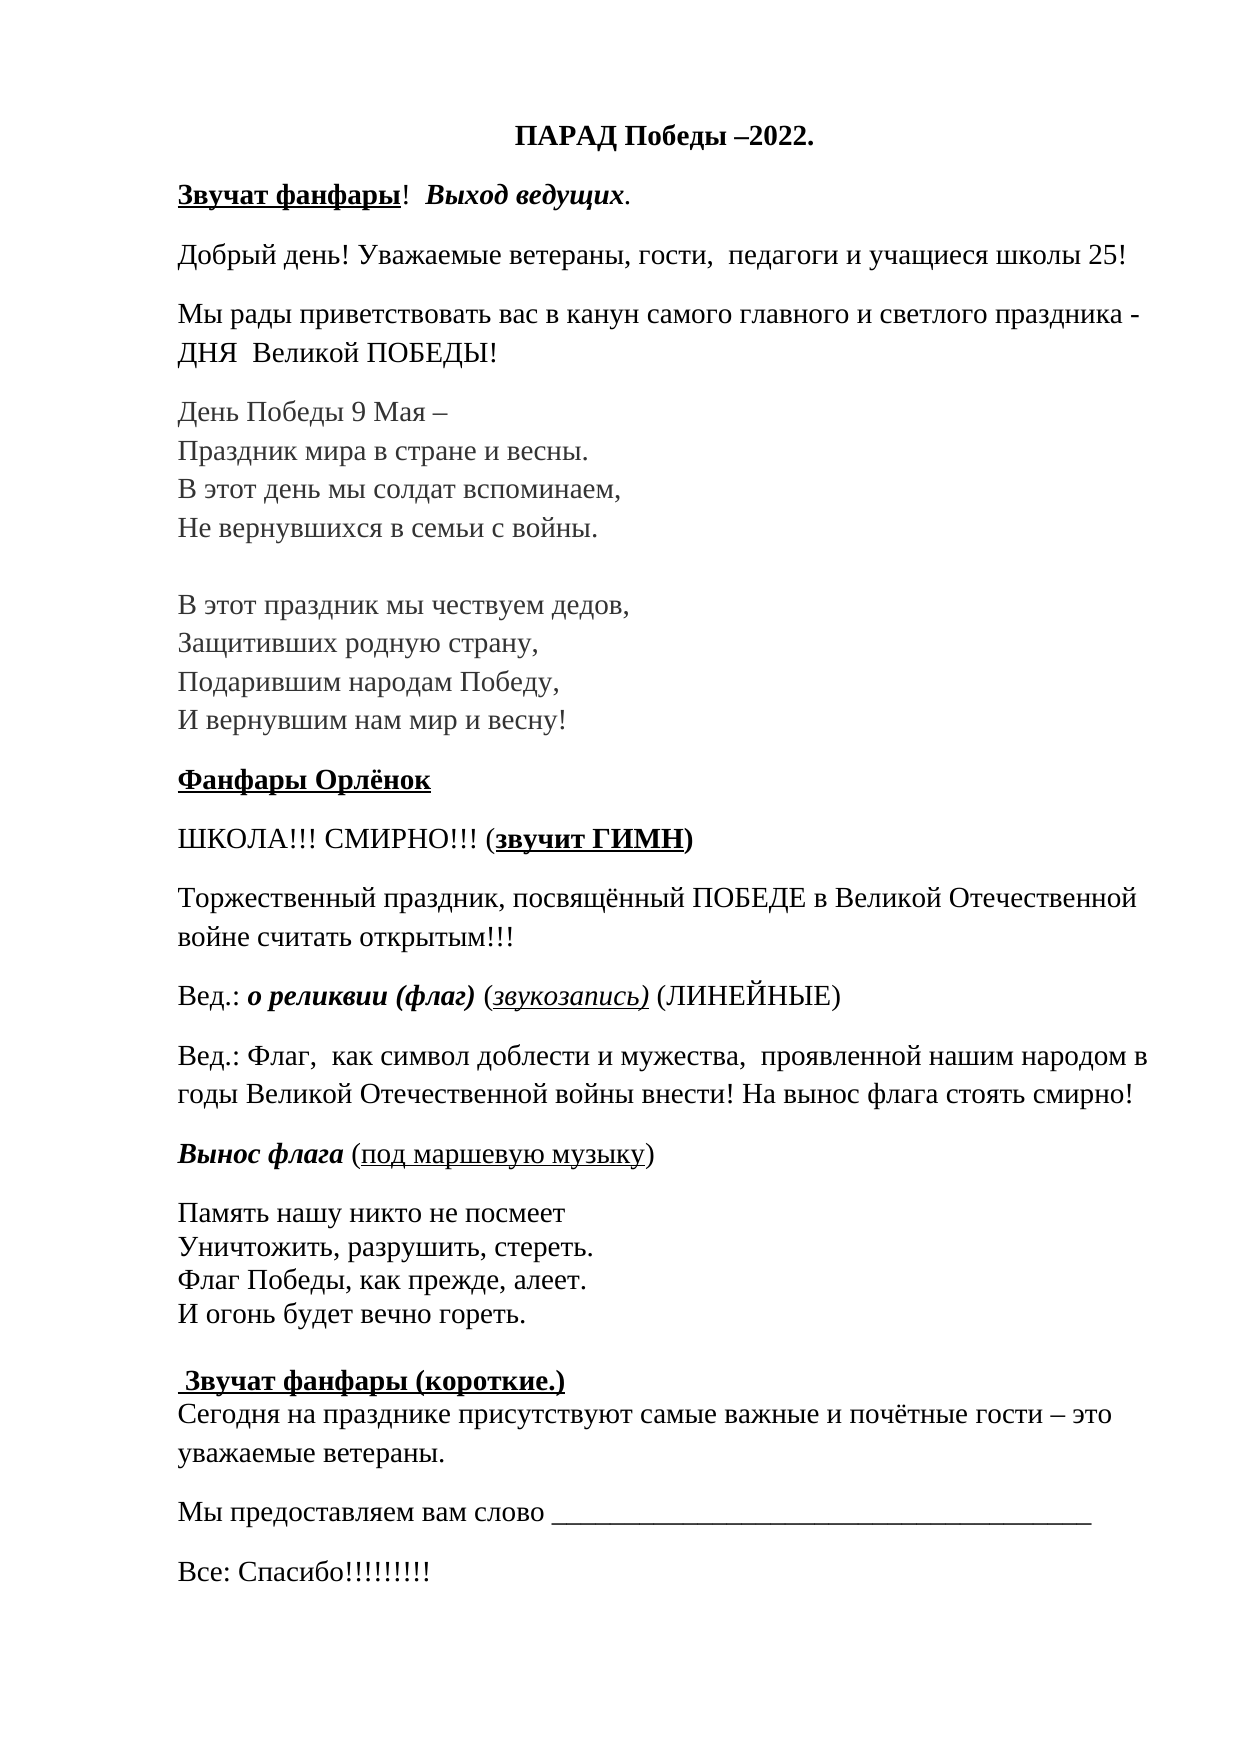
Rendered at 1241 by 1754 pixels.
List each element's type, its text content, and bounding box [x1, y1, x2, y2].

text Вынос флага (под маршевую музыку) [177, 1136, 1152, 1169]
text ПАРАД Победы –2022. [177, 118, 1152, 152]
text И огонь будет вечно гореть. [177, 1296, 1152, 1329]
text Фанфары Орлёнок [177, 762, 1152, 795]
text Вед.: Флаг, как символ доблести и мужества, проявленной нашим народом в годы Великой Отечественной войны внести! На вынос флага стоять смирно! [177, 1038, 1152, 1110]
text ШКОЛА!!! СМИРНО!!! (звучит ГИМН) [177, 821, 1152, 855]
text Торжественный праздник, посвящённый ПОБЕДЕ в Великой Отечественной войне считать открытым!!! [177, 881, 1152, 953]
text Память нашу никто не посмеет [177, 1195, 1152, 1229]
text Мы рады приветствовать вас в канун самого главного и светлого праздника -ДНЯ Великой ПОБЕДЫ! [177, 296, 1152, 368]
text Все: Спасибо!!!!!!!!! [177, 1554, 1152, 1587]
text Вед.: о реликвии (флаг) (звукозапись) (ЛИНЕЙНЫЕ) [177, 978, 1152, 1012]
text И вернувшим нам мир и весну! [177, 702, 1152, 736]
text Мы предоставляем вам слово _____________________________________ [177, 1494, 1152, 1528]
text Звучат фанфары (короткие.) [177, 1363, 1152, 1396]
text Уничтожить, разрушить, стереть. [177, 1229, 1152, 1262]
text Звучат фанфары! Выход ведущих. [177, 177, 1152, 211]
text Сегодня на празднике присутствуют самые важные и почётные гости – это уважаемые ветераны. [177, 1396, 1152, 1468]
text Добрый день! Уважаемые ветераны, гости, педагоги и учащиеся школы 25! [177, 237, 1152, 270]
text День Победы 9 Мая – Праздник мира в стране и весны. В этот день мы солдат вспоминаем, Не вернувшихся в семьи с войны. В этот праздник мы чествуем дедов, Защитивших родную страну, Подарившим народам Победу, [177, 394, 1152, 697]
text Флаг Победы, как прежде, алеет. [177, 1262, 1152, 1296]
